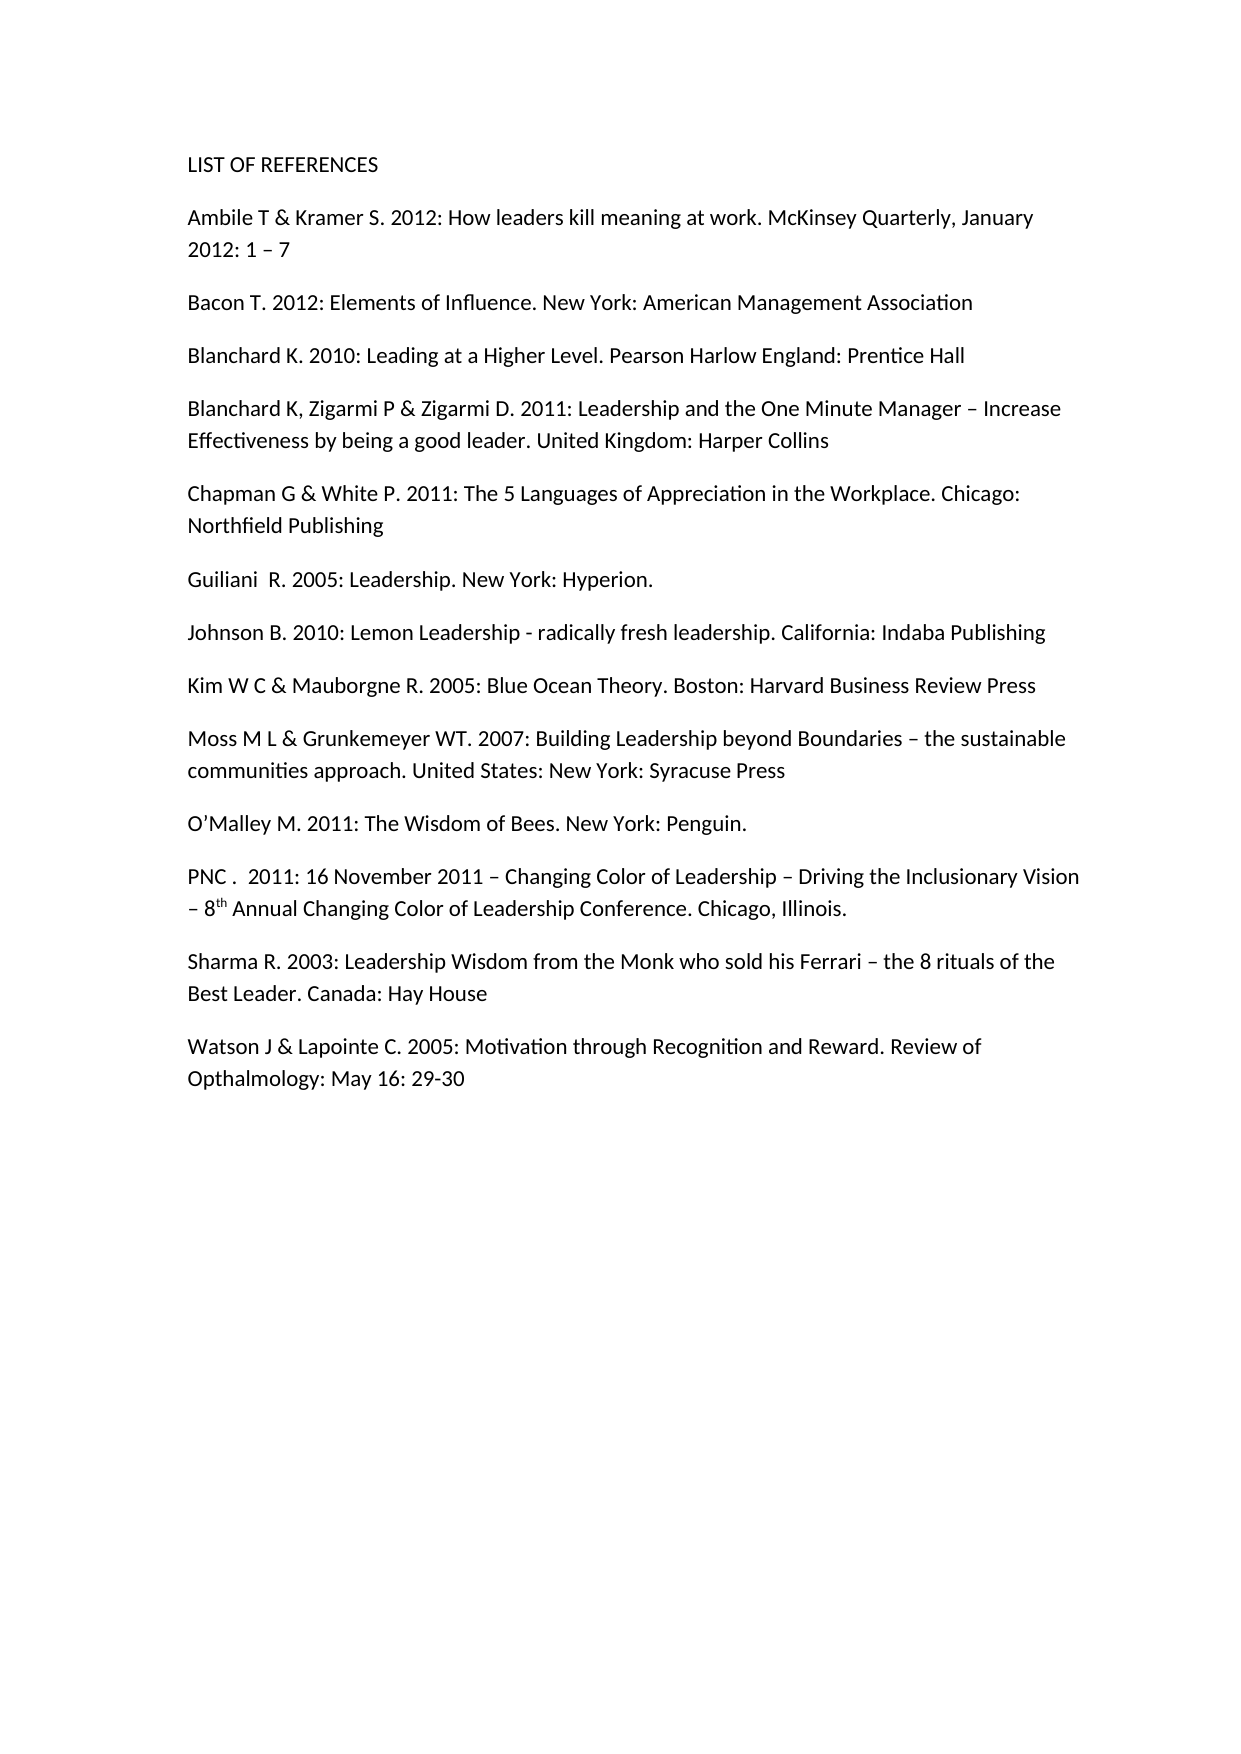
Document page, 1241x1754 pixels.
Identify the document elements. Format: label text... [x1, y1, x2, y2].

text Watson J & Lapointe C. 2005: Motivation through Recognition and Reward. Review of Opthalmology: May 16: 29-30 [187, 1032, 1090, 1093]
text Chapman G & White P. 2011: The 5 Languages of Appreciation in the Workplace. Chicago: Northfield Publishing [187, 479, 1090, 540]
text Blanchard K, Zigarmi P & Zigarmi D. 2011: Leadership and the One Minute Manager – Increase Effectiveness by being a good leader. United Kingdom: Harper Collins [187, 394, 1090, 454]
text Bacon T. 2012: Elements of Influence. New York: American Management Association [187, 288, 1090, 316]
text Blanchard K. 2010: Leading at a Higher Level. Pearson Harlow England: Prentice Hall [187, 341, 1090, 369]
text Moss M L & Grunkemeyer WT. 2007: Building Leadership beyond Boundaries – the sustainable communities approach. United States: New York: Syracuse Press [187, 724, 1090, 784]
text Ambile T & Kramer S. 2012: How leaders kill meaning at work. McKinsey Quarterly, January 2012: 1 – 7 [187, 203, 1090, 263]
text Sharma R. 2003: Leadership Wisdom from the Monk who sold his Ferrari – the 8 rituals of the Best Leader. Canada: Hay House [187, 947, 1090, 1007]
text Guiliani R. 2005: Leadership. New York: Hyperion. [187, 565, 1090, 593]
text LIST OF REFERENCES [187, 150, 1090, 178]
text Johnson B. 2010: Lemon Leadership - radically fresh leadership. California: Indaba Publishing [187, 618, 1090, 646]
text Kim W C & Mauborgne R. 2005: Blue Ocean Theory. Boston: Harvard Business Review Press [187, 671, 1090, 699]
text PNC . 2011: 16 November 2011 – Changing Color of Leadership – Driving the Inclusionary Vision – 8th Annual Changing Color of Leadership Conference. Chicago, Illinois. [187, 862, 1090, 922]
text O’Malley M. 2011: The Wisdom of Bees. New York: Penguin. [187, 809, 1090, 837]
